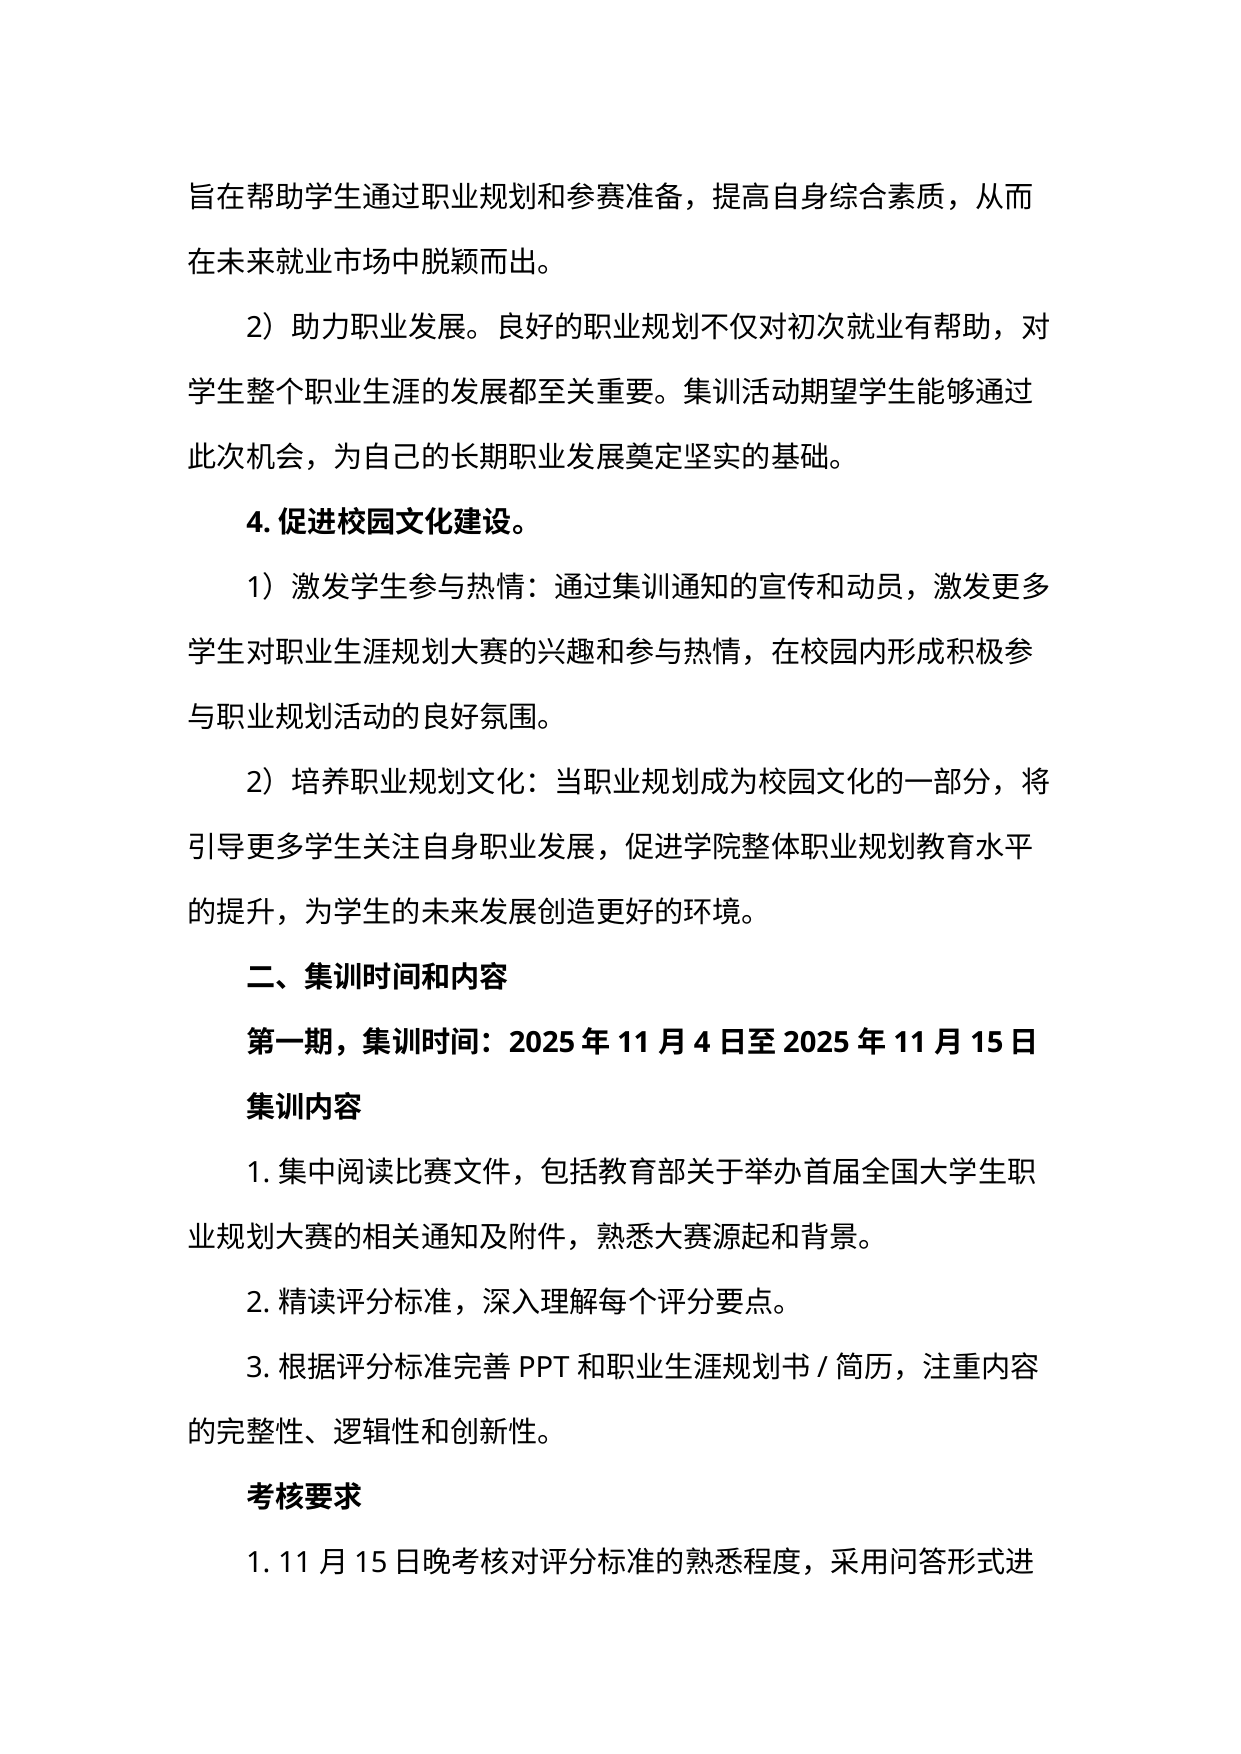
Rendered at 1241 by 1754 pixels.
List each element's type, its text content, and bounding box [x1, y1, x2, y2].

list 精读评分标准，深入理解每个评分要点。 [187, 1267, 1053, 1332]
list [187, 1527, 1053, 1592]
list 根据评分标准完善 PPT 和职业生涯规划书 / 简历，注重内容的完整性、逻辑性和创新性。 [187, 1332, 1053, 1462]
list 集中阅读比赛文件，包括教育部关于举办首届全国大学生职业规划大赛的相关通知及附件，熟悉大赛源起和背景。 [187, 1137, 1053, 1267]
text 1）激发学生参与热情：通过集训通知的宣传和动员，激发更多学生对职业生涯规划大赛的兴趣和参与热情，在校园内形成积极参与职业规划活动的良好氛围。 [187, 552, 1053, 747]
text 二、集训时间和内容 [187, 942, 1053, 1007]
text 4. 促进校园文化建设。 [187, 487, 1053, 552]
text 第一期，集训时间：2025年 11 月 4 日至 2025 年 11 月 15日 [187, 1007, 1053, 1072]
text 2）助力职业发展。良好的职业规划不仅对初次就业有帮助，对学生整个职业生涯的发展都至关重要。集训活动期望学生能够通过此次机会，为自己的长期职业发展奠定坚实的基础。 [187, 292, 1053, 487]
text 考核要求 [187, 1462, 1053, 1527]
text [187, 162, 1053, 292]
text 集训内容 [187, 1072, 1053, 1137]
text 2）培养职业规划文化：当职业规划成为校园文化的一部分，将引导更多学生关注自身职业发展，促进学院整体职业规划教育水平的提升，为学生的未来发展创造更好的环境。 [187, 747, 1053, 942]
